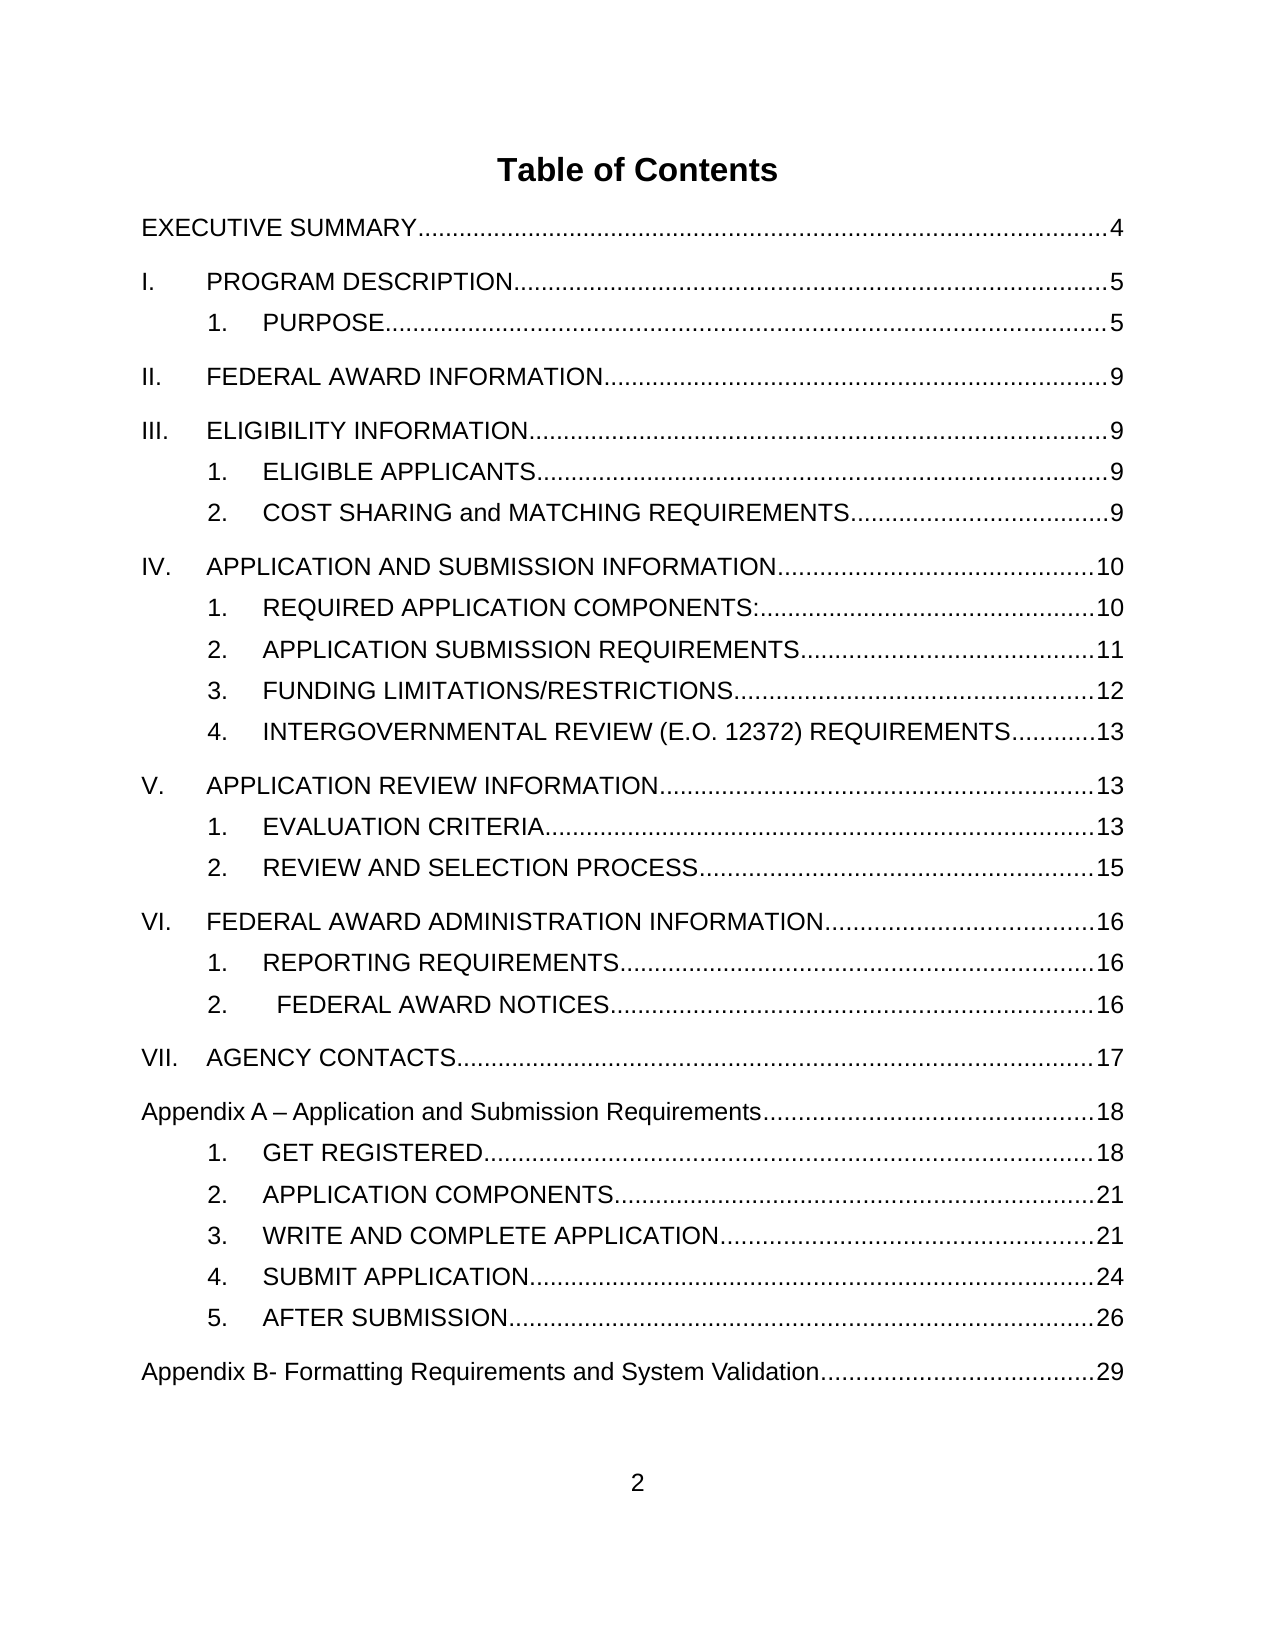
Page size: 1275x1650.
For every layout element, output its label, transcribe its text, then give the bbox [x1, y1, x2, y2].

text VII. AGENCY CONTACTS 17 [141, 1043, 1125, 1072]
text EXECUTIVE SUMMARY 4 [141, 213, 1125, 242]
text 2. FEDERAL AWARD NOTICES 16 [207, 990, 1125, 1018]
text Appendix A – Application and Submission Requirements 18 [141, 1097, 1125, 1126]
text I. PROGRAM DESCRIPTION 5 [141, 267, 1125, 296]
text Appendix B- Formatting Requirements and System Validation 29 [141, 1357, 1125, 1386]
text 1. PURPOSE 5 [207, 308, 1125, 337]
text 3. FUNDING LIMITATIONS/RESTRICTIONS 12 [207, 676, 1125, 705]
text 1. EVALUATION CRITERIA 13 [207, 812, 1125, 841]
text 2. APPLICATION COMPONENTS 21 [207, 1180, 1125, 1208]
text 2. APPLICATION SUBMISSION REQUIREMENTS 11 [207, 635, 1125, 663]
text 3. WRITE AND COMPLETE APPLICATION 21 [207, 1221, 1125, 1250]
text III. ELIGIBILITY INFORMATION 9 [141, 416, 1125, 445]
text 1. REQUIRED APPLICATION COMPONENTS: 10 [207, 593, 1125, 622]
text IV. APPLICATION AND SUBMISSION INFORMATION 10 [141, 552, 1125, 581]
text 4. INTERGOVERNMENTAL REVIEW (E.O. 12372) REQUIREMENTS 13 [207, 717, 1125, 746]
text V. APPLICATION REVIEW INFORMATION 13 [141, 771, 1125, 800]
text 2. REVIEW AND SELECTION PROCESS 15 [207, 853, 1125, 882]
text 4. SUBMIT APPLICATION 24 [207, 1262, 1125, 1291]
text 5. AFTER SUBMISSION 26 [207, 1303, 1125, 1332]
text 1. REPORTING REQUIREMENTS 16 [207, 948, 1125, 977]
text 1. ELIGIBLE APPLICANTS 9 [207, 457, 1125, 486]
text II. FEDERAL AWARD INFORMATION 9 [141, 362, 1125, 391]
text 2. COST SHARING and MATCHING REQUIREMENTS 9 [207, 498, 1125, 527]
text 1. GET REGISTERED 18 [207, 1138, 1125, 1167]
title Table of Contents [150, 150, 1125, 188]
text VI. FEDERAL AWARD ADMINISTRATION INFORMATION 16 [141, 907, 1125, 936]
